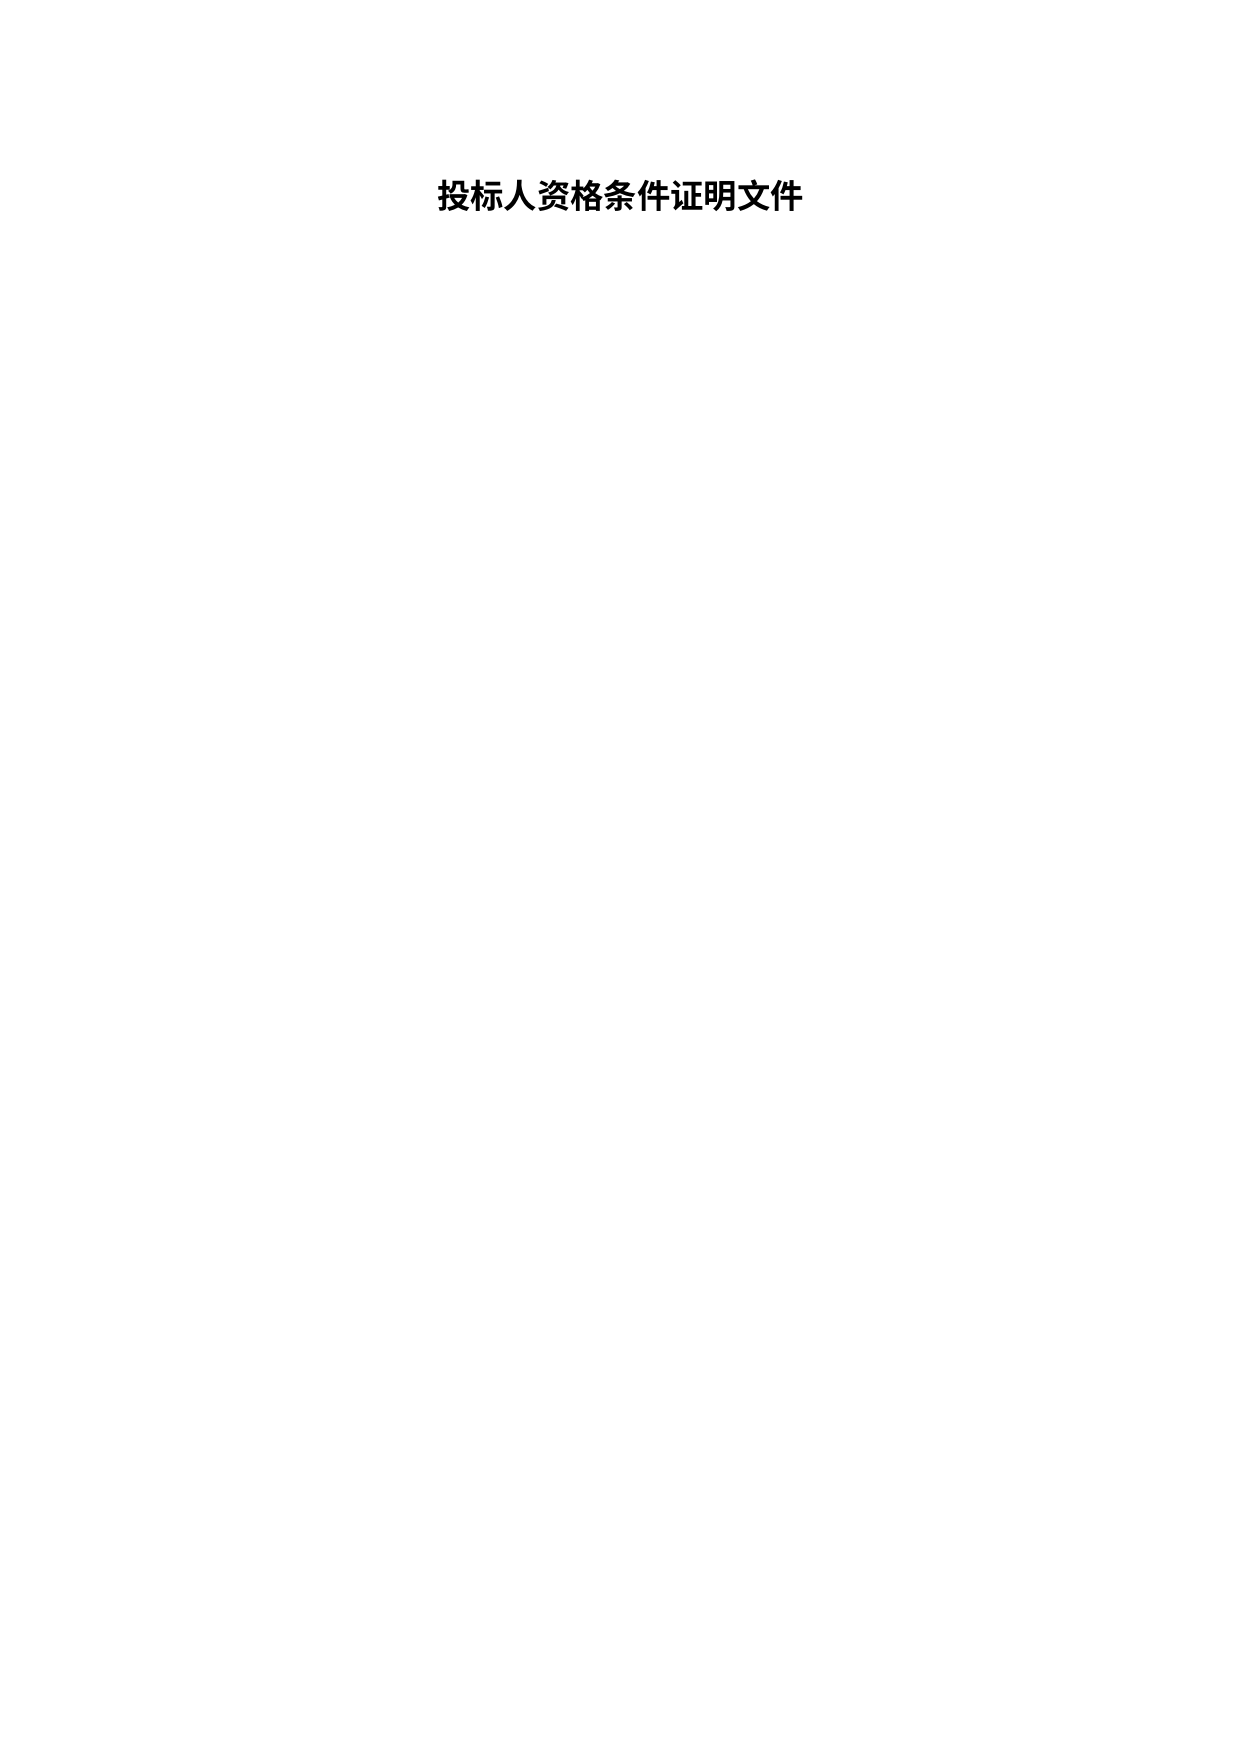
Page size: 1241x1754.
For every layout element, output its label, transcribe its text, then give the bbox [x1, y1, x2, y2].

text 投标人资格条件证明文件 [187, 162, 1053, 227]
